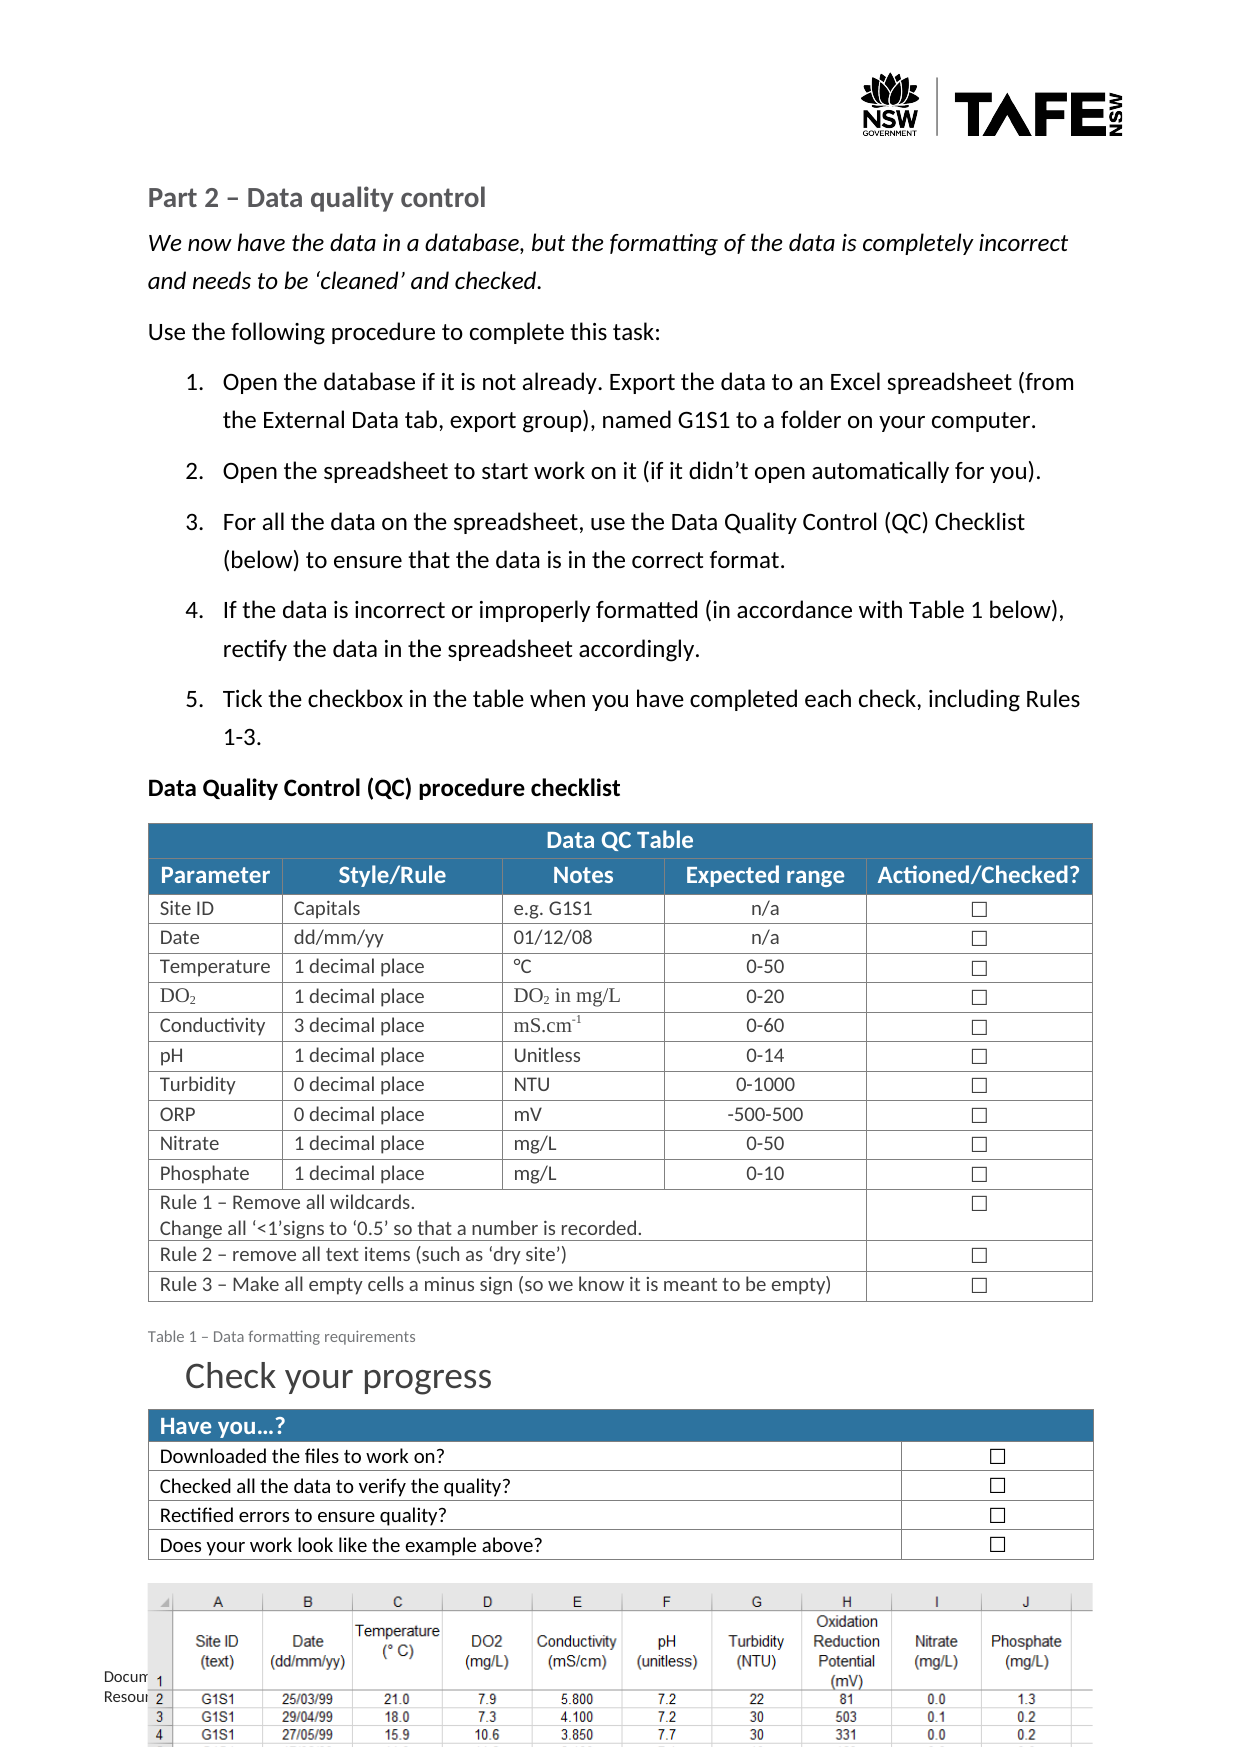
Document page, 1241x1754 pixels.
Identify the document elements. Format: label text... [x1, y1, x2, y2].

picture [861, 71, 1123, 137]
table_cell mS.cm-1 [503, 1013, 664, 1041]
table_cell [867, 1272, 1092, 1301]
table_cell -500-500 [665, 1101, 866, 1129]
table_cell Actioned/Checked? [867, 859, 1092, 894]
table_cell Checked all the data to verify the quality? [149, 1471, 901, 1500]
table_cell 3 decimal place [283, 1013, 502, 1041]
table_cell DO2 [149, 983, 282, 1012]
table_cell mg/L [503, 1131, 664, 1159]
table_cell mV [503, 1101, 664, 1129]
table_cell [902, 1471, 1093, 1500]
text Table 1 – Data formatting requirements [148, 1327, 1092, 1347]
table_cell 1 decimal place [283, 983, 502, 1012]
table_cell 1 decimal place [283, 1042, 502, 1071]
list Open the spreadsheet to start work on it (if it didn’t open automatically for you). [185, 455, 1092, 486]
table_cell 0-20 [665, 983, 866, 1012]
table_cell 0 decimal place [283, 1101, 502, 1129]
table_cell 0-50 [665, 954, 866, 982]
table_cell Phosphate [149, 1160, 282, 1188]
table_cell Unitless [503, 1042, 664, 1071]
text We now have the data in a database, but the formatting of the data is completely incorrect and needs to be ‘cleaned’ and checked. [148, 227, 1092, 296]
table_cell Turbidity [149, 1072, 282, 1100]
table_cell pH [149, 1042, 282, 1071]
table_cell Expected range [665, 859, 866, 894]
table_cell 0-50 [665, 1131, 866, 1159]
table_cell 1 decimal place [283, 954, 502, 982]
table_cell e.g. G1S1 [503, 895, 664, 923]
table_cell n/a [665, 924, 866, 953]
table_cell 01/12/08 [503, 924, 664, 953]
table_cell dd/mm/yy [283, 924, 502, 953]
table_cell Date [149, 924, 282, 953]
table_cell mg/L [503, 1160, 664, 1188]
table_cell 0-60 [665, 1013, 866, 1041]
table_cell Nitrate [149, 1131, 282, 1159]
table_cell DO2 in mg/L [503, 983, 664, 1012]
table_header Have you…? [149, 1410, 1093, 1441]
table_cell 0 decimal place [283, 1072, 502, 1100]
table_cell [867, 1241, 1092, 1271]
text Check your progress [185, 1352, 1092, 1398]
table_cell Temperature [149, 954, 282, 982]
table_cell Rectified errors to ensure quality? [149, 1501, 901, 1529]
table_cell 0-10 [665, 1160, 866, 1188]
table_cell 1 decimal place [283, 1131, 502, 1159]
table_cell 0-14 [665, 1042, 866, 1071]
picture [147, 1583, 1093, 1747]
table_header Data QC Table [149, 824, 1092, 858]
list If the data is incorrect or improperly formatted (in accordance with Table 1 below), rectify the data in the spreadsheet accordingly. [185, 595, 1092, 663]
table_cell 1 decimal place [283, 1160, 502, 1188]
table_cell Rule 3 – Make all empty cells a minus sign (so we know it is meant to be empty) [149, 1272, 866, 1301]
table_cell 0-1000 [665, 1072, 866, 1100]
list Open the database if it is not already. Export the data to an Excel spreadsheet (from the External Data tab, export group), named G1S1 to a folder on your computer. [185, 367, 1092, 435]
table_cell NTU [503, 1072, 664, 1100]
subtitle Part 2 – Data quality control [148, 179, 1092, 215]
table_cell Rule 2 – remove all text items (such as ‘dry site’) [149, 1241, 866, 1271]
list For all the data on the spreadsheet, use the Data Quality Control (QC) Checklist (below) to ensure that the data is in the correct format. [185, 506, 1092, 574]
table_cell Style/Rule [283, 859, 502, 894]
table_cell ORP [149, 1101, 282, 1129]
table_cell Conductivity [149, 1013, 282, 1041]
table_cell Site ID [149, 895, 282, 923]
table_cell Downloaded the files to work on? [149, 1442, 901, 1470]
list Tick the checkbox in the table when you have completed each check, including Rules 1-3. [185, 683, 1092, 752]
table_cell °C [503, 954, 664, 982]
table_cell Parameter [149, 859, 282, 894]
table_cell Does your work look like the example above? [149, 1530, 901, 1559]
table_cell [867, 1190, 1092, 1240]
table_cell Notes [503, 859, 664, 894]
table_cell Rule 1 – Remove all wildcards. Change all ‘<1’signs to ‘0.5’ so that a number is recorded. [149, 1190, 866, 1240]
text Data Quality Control (QC) procedure checklist [148, 772, 1092, 803]
table_cell n/a [665, 895, 866, 923]
table_cell Capitals [283, 895, 502, 923]
text Use the following procedure to complete this task: [148, 316, 1092, 346]
